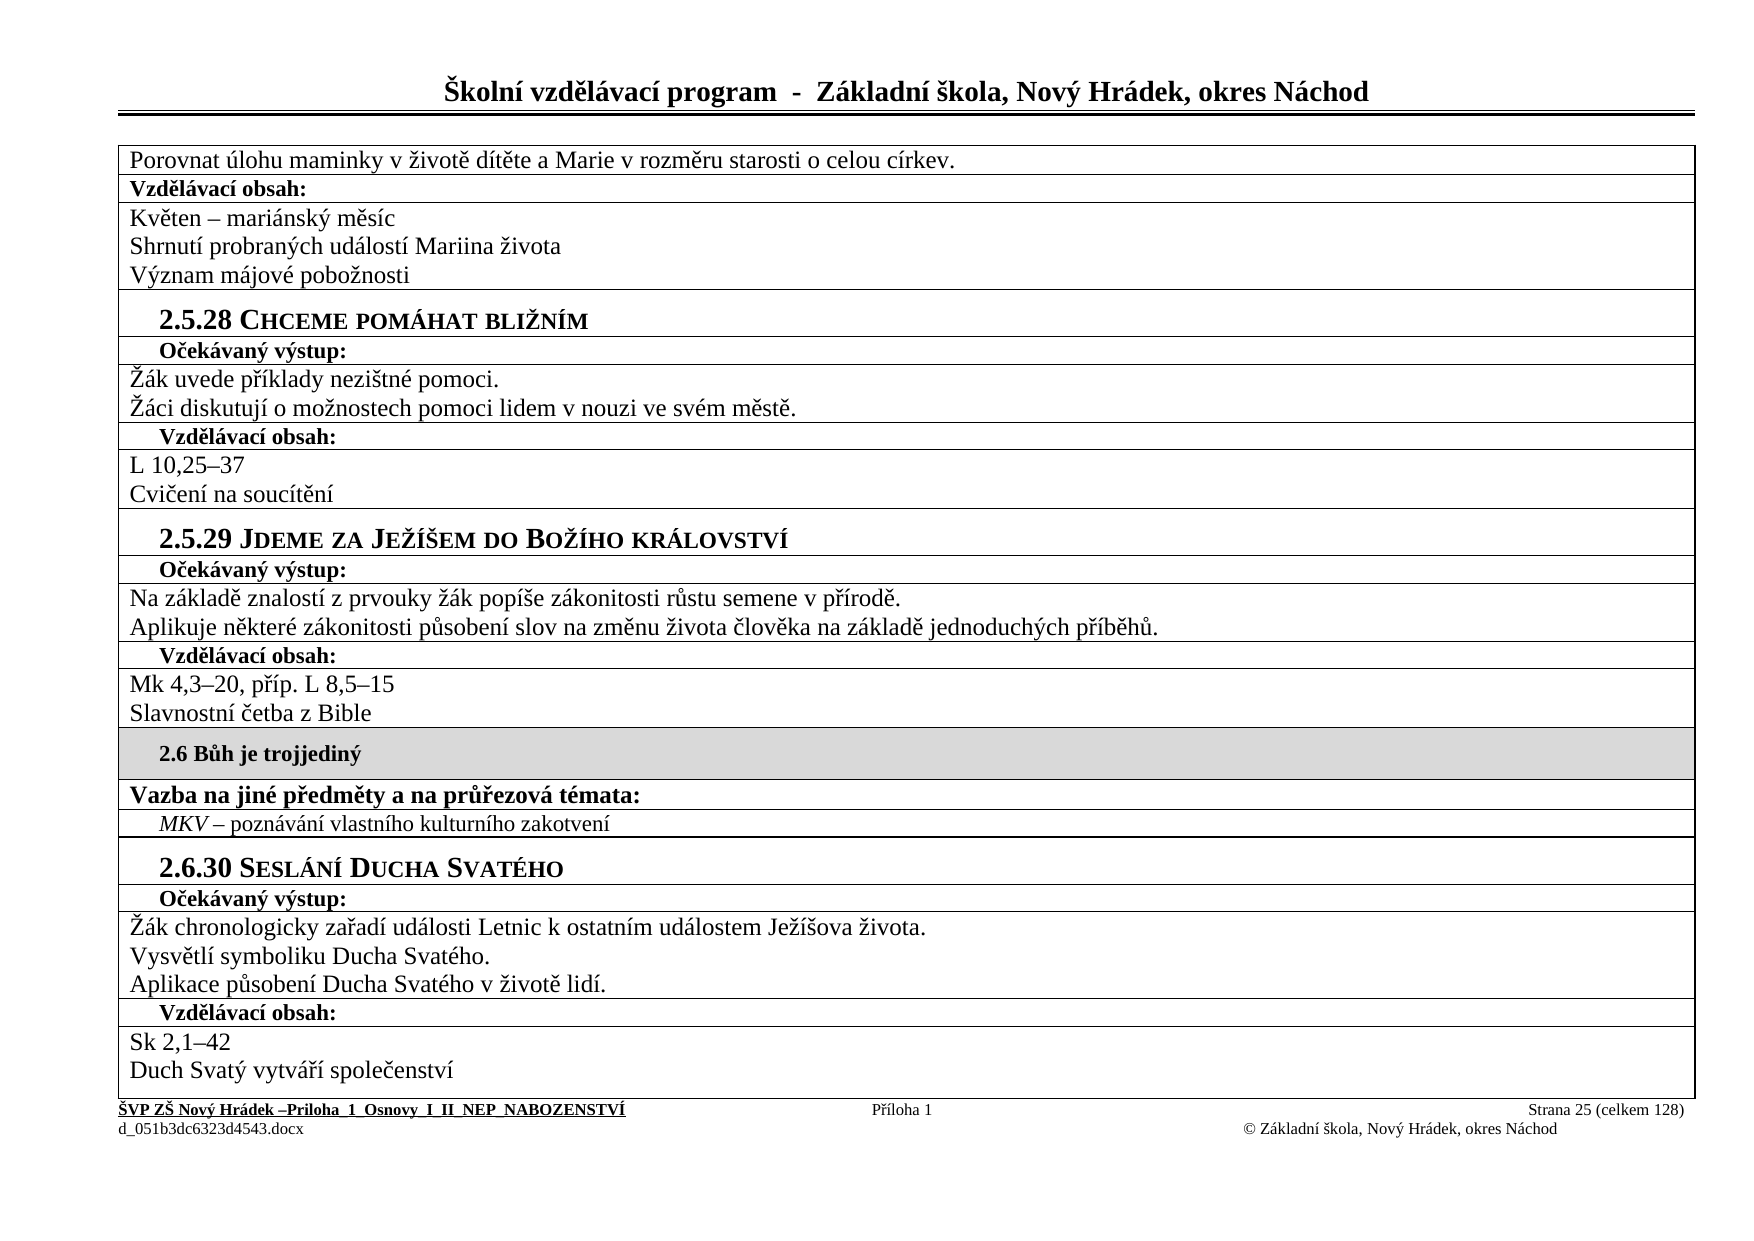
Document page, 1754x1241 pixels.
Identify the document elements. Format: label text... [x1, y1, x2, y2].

table_cell Vzdělávací obsah: [119, 423, 1694, 449]
table_cell MKV – poznávání vlastního kulturního zakotvení [119, 810, 1694, 836]
table_cell 2.5.29 Jdeme za Ježíšem do Božího království [119, 509, 1694, 555]
table_cell Vzdělávací obsah: [119, 642, 1694, 668]
table_cell Žák chronologicky zařadí události Letnic k ostatním událostem Ježíšova života. Vysvětlí symboliku Ducha Svatého. Aplikace působení Ducha Svatého v životě lidí. [119, 912, 1694, 998]
table_cell Vazba na jiné předměty a na průřezová témata: [119, 780, 1694, 809]
table_cell Květen – mariánský měsíc Shrnutí probraných událostí Mariina života Význam májové pobožnosti [119, 203, 1694, 289]
table_cell 2.5.28 Chceme pomáhat bližním [119, 290, 1694, 336]
table_cell Vzdělávací obsah: [119, 175, 1694, 202]
table_cell Očekávaný výstup: [119, 556, 1694, 582]
table_cell Mk 4,3–20, příp. L 8,5–15 Slavnostní četba z Bible [119, 669, 1694, 727]
table_cell L 10,25–37 Cvičení na soucítění [119, 450, 1694, 508]
table_cell 2.6 Bůh je trojjediný [119, 728, 1694, 779]
table_cell Očekávaný výstup: [119, 885, 1694, 911]
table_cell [119, 146, 1694, 174]
table_cell Očekávaný výstup: [119, 337, 1694, 363]
table_cell 2.6.30 Seslání Ducha Svatého [119, 838, 1694, 883]
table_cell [119, 1027, 1694, 1098]
table_cell Vzdělávací obsah: [119, 999, 1694, 1026]
table_cell Na základě znalostí z prvouky žák popíše zákonitosti růstu semene v přírodě. Aplikuje některé zákonitosti působení slov na změnu života člověka na základě jednoduchých příběhů. [119, 584, 1694, 641]
table_cell Žák uvede příklady nezištné pomoci. Žáci diskutují o možnostech pomoci lidem v nouzi ve svém městě. [119, 365, 1694, 422]
